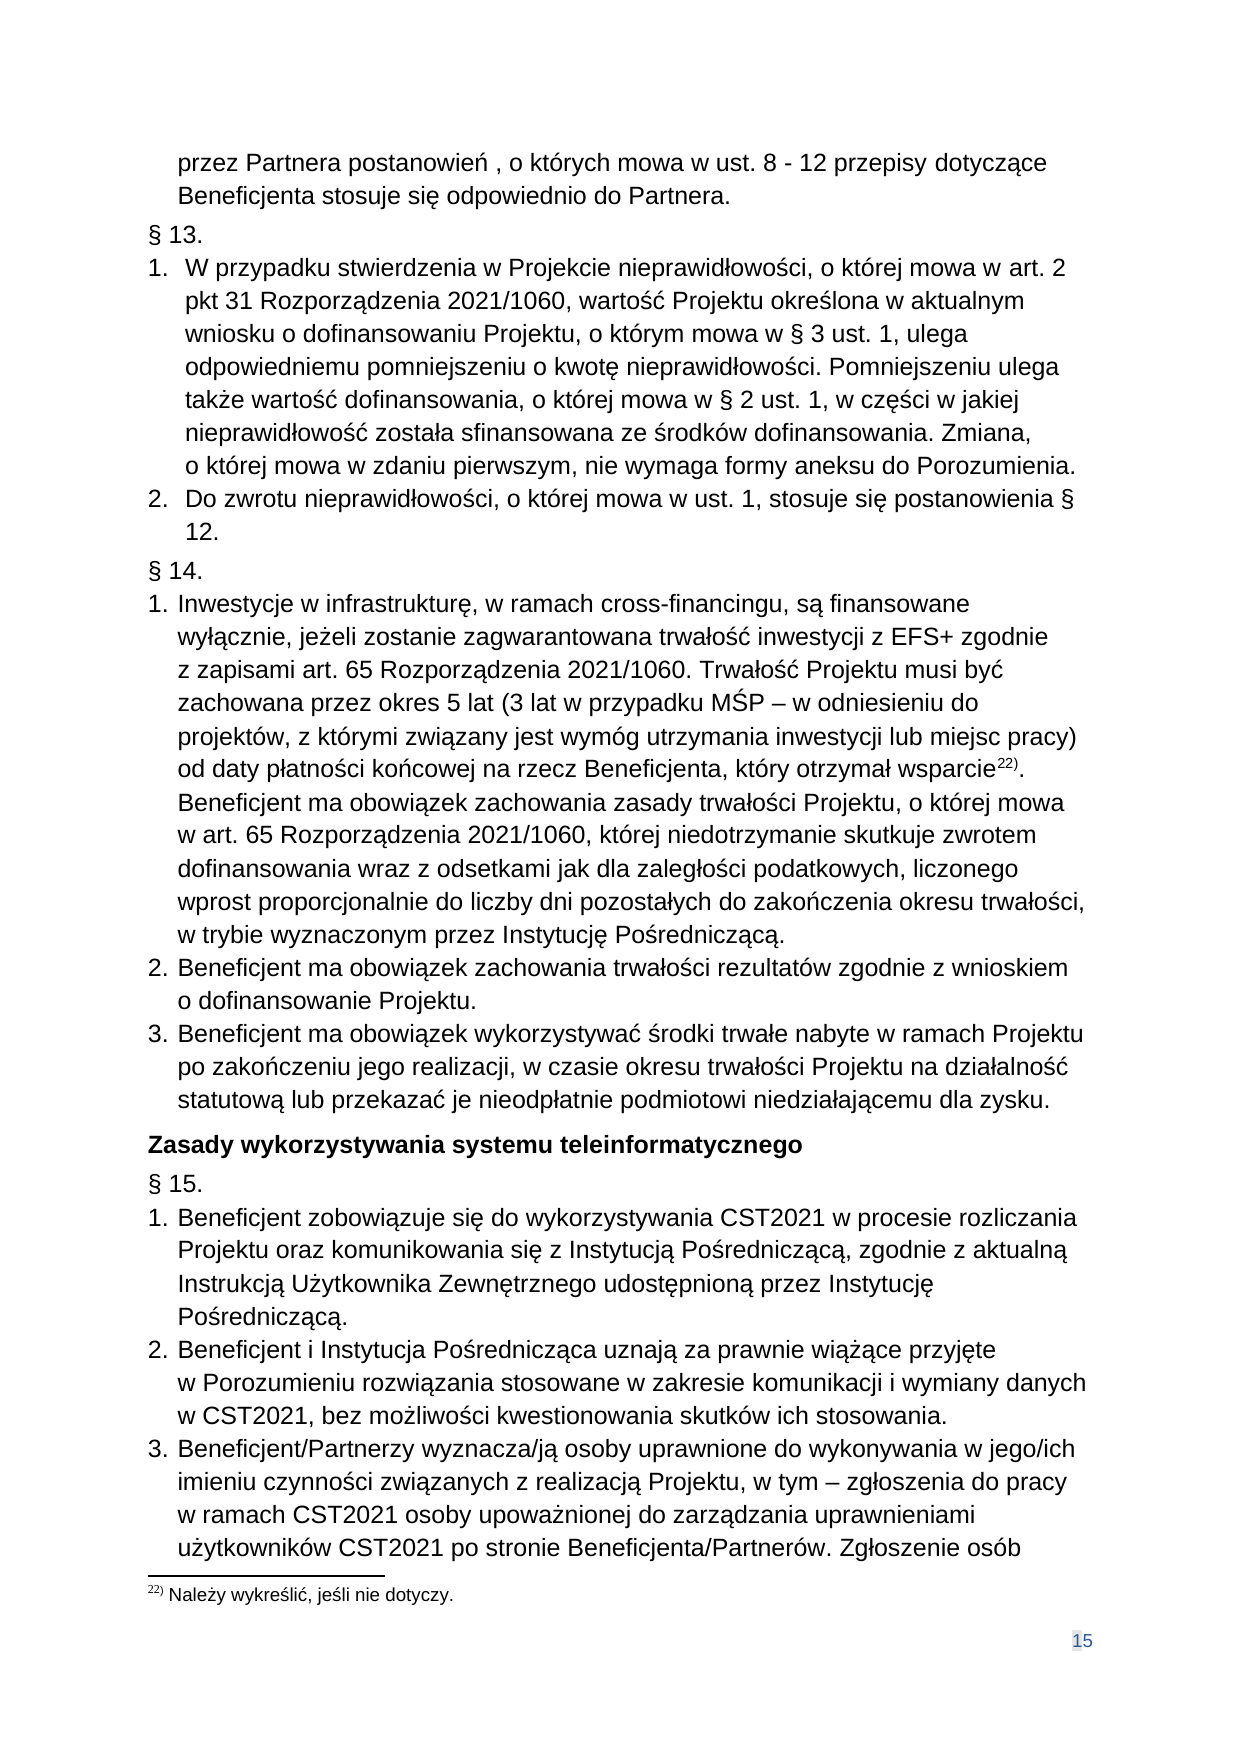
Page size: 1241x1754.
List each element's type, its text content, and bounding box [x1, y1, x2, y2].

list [148, 148, 1093, 209]
list W przypadku stwierdzenia w Projekcie nieprawidłowości, o której mowa w art. 2 pkt 31 Rozporządzenia 2021/1060, wartość Projektu określona w aktualnym wniosku o dofinansowaniu Projektu, o którym mowa w § 3 ust. 1, ulega odpowiedniemu pomniejszeniu o kwotę nieprawidłowości. Pomniejszeniu ulega także wartość dofinansowania, o której mowa w § 2 ust. 1, w części w jakiej nieprawidłowość została sfinansowana ze środków dofinansowania. Zmiana, o której mowa w zdaniu pierwszym, nie wymaga formy aneksu do Porozumienia. [148, 253, 1093, 480]
subtitle Zasady wykorzystywania systemu teleinformatycznego [148, 1130, 1093, 1159]
subtitle § 13. [148, 220, 1093, 249]
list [148, 1434, 1093, 1561]
list Do zwrotu nieprawidłowości, o której mowa w ust. 1, stosuje się postanowienia § 12. [148, 484, 1093, 546]
subtitle § 15. [148, 1169, 1093, 1198]
list Beneficjent ma obowiązek zachowania trwałości rezultatów zgodnie z wnioskiem o dofinansowanie Projektu. [148, 953, 1093, 1014]
list Beneficjent i Instytucja Pośrednicząca uznają za prawnie wiążące przyjęte w Porozumieniu rozwiązania stosowane w zakresie komunikacji i wymiany danych w CST2021, bez możliwości kwestionowania skutków ich stosowania. [148, 1334, 1093, 1429]
list Beneficjent zobowiązuje się do wykorzystywania CST2021 w procesie rozliczania Projektu oraz komunikowania się z Instytucją Pośredniczącą, zgodnie z aktualną Instrukcją Użytkownika Zewnętrznego udostępnioną przez Instytucję Pośredniczącą. [148, 1202, 1093, 1330]
list Inwestycje w infrastrukturę, w ramach cross-financingu, są finansowane wyłącznie, jeżeli zostanie zagwarantowana trwałość inwestycji z EFS+ zgodnie z zapisami art. 65 Rozporządzenia 2021/1060. Trwałość Projektu musi być zachowana przez okres 5 lat (3 lat w przypadku MŚP – w odniesieniu do projektów, z którymi związany jest wymóg utrzymania inwestycji lub miejsc pracy) od daty płatności końcowej na rzecz Beneficjenta, który otrzymał wsparcie). Beneficjent ma obowiązek zachowania zasady trwałości Projektu, o której mowa w art. 65 Rozporządzenia 2021/1060, której niedotrzymanie skutkuje zwrotem dofinansowania wraz z odsetkami jak dla zaległości podatkowych, liczonego wprost proporcjonalnie do liczby dni pozostałych do zakończenia okresu trwałości, w trybie wyznaczonym przez Instytucję Pośredniczącą. [148, 589, 1093, 948]
list Beneficjent ma obowiązek wykorzystywać środki trwałe nabyte w ramach Projektu po zakończeniu jego realizacji, w czasie okresu trwałości Projektu na działalność statutową lub przekazać je nieodpłatnie podmiotowi niedziałającemu dla zysku. [148, 1019, 1093, 1113]
subtitle § 14. [148, 556, 1093, 585]
